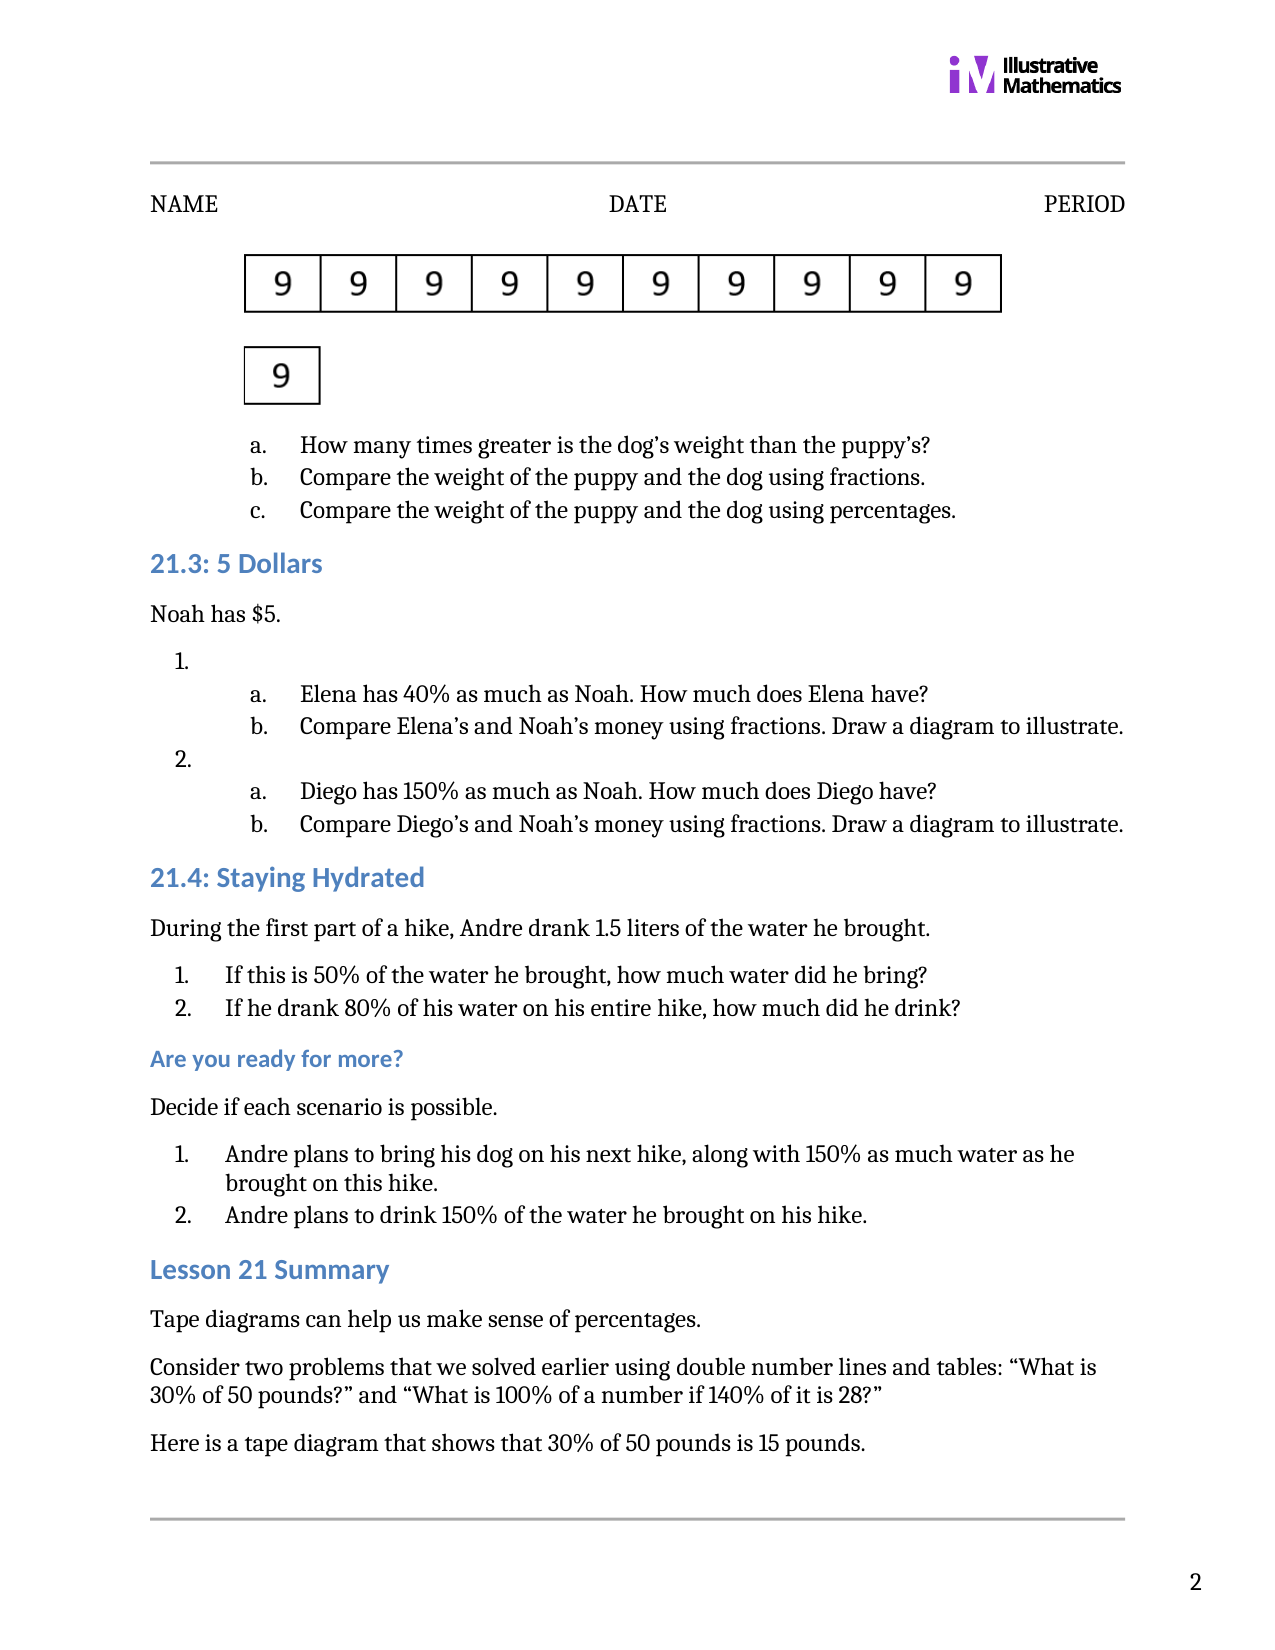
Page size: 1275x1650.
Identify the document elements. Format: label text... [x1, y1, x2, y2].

list Compare the weight of the puppy and the dog using fractions. [250, 463, 1125, 492]
list If this is 50% of the water he brought, how much water did he bring? [175, 961, 1125, 990]
text Noah has $5. [150, 599, 1125, 628]
text Here is a tape diagram that shows that 30% of 50 pounds is 15 pounds. [150, 1429, 1125, 1458]
list Andre plans to drink 150% of the water he brought on his hike. [175, 1201, 1125, 1230]
text Decide if each scenario is possible. [150, 1092, 1125, 1121]
picture [243, 247, 1002, 421]
picture [949, 55, 1121, 93]
list Andre plans to bring his dog on his next hike, along with 150% as much water as he brought on this hike. [175, 1140, 1125, 1197]
list Diego has 150% as much as Noah. How much does Diego have? [250, 777, 1125, 806]
list Compare Diego’s and Noah’s money using fractions. Draw a diagram to illustrate. [250, 809, 1125, 838]
text Consider two problems that we solved earlier using double number lines and tables: “What is 30% of 50 pounds?” and “What is 100% of a number if 140% of it is 28?” [150, 1353, 1125, 1410]
text During the first part of a hike, Andre drank 1.5 liters of the water he brought. [150, 913, 1125, 942]
subtitle Are you ready for more? [150, 1043, 1125, 1074]
list Compare Elena’s and Noah’s money using fractions. Draw a diagram to illustrate. [250, 712, 1125, 741]
text Tape diagrams can help us make sense of percentages. [150, 1305, 1125, 1334]
subtitle Lesson 21 Summary [150, 1251, 1125, 1286]
list If he drank 80% of his water on his entire hike, how much did he drink? [175, 993, 1125, 1022]
list Compare the weight of the puppy and the dog using percentages. [250, 496, 1125, 524]
list How many times greater is the dog’s weight than the puppy’s? [250, 431, 1125, 459]
subtitle 21.4: Staying Hydrated [150, 859, 1125, 895]
list Elena has 40% as much as Noah. How much does Elena have? [250, 679, 1125, 708]
subtitle 21.3: 5 Dollars [150, 545, 1125, 581]
